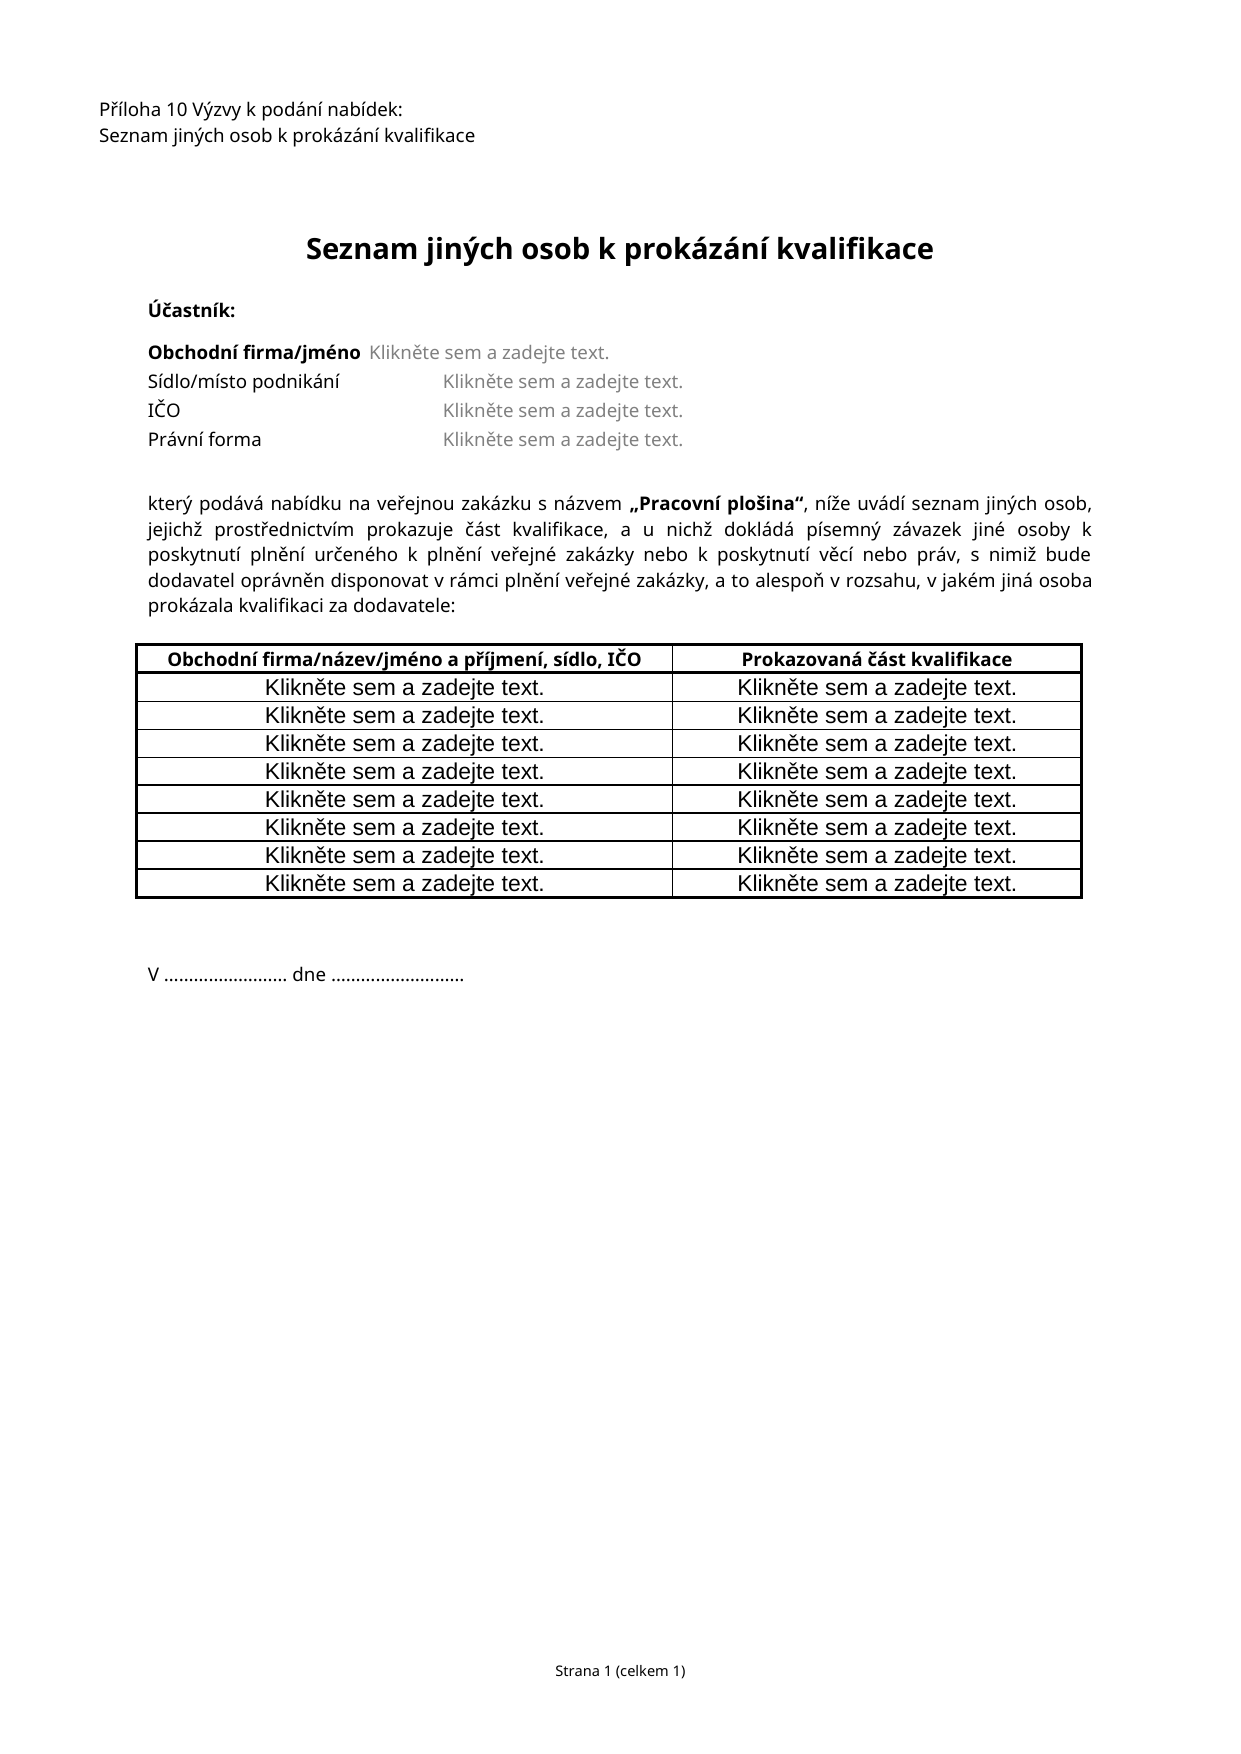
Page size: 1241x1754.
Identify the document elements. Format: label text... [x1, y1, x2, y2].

table_header Prokazovaná část kvalifikace [673, 646, 1080, 671]
text IČO [148, 394, 1093, 423]
text Obchodní firma/jméno [148, 336, 1093, 365]
text V ………………….… dne ……………………… [148, 957, 1092, 987]
text který podává nabídku na veřejnou zakázku s názvem „Pracovní plošina“, níže uvádí seznam jiných osob, jejichž prostřednictvím prokazuje část kvalifikace, a u nichž dokládá písemný závazek jiné osoby k poskytnutí plnění určeného k plnění veřejné zakázky nebo k poskytnutí věcí nebo práv, s nimiž bude dodavatel oprávněn disponovat v rámci plnění veřejné zakázky, a to alespoň v rozsahu, v jakém jiná osoba prokázala kvalifikaci za dodavatele: [148, 490, 1093, 618]
text Účastník: [148, 293, 1093, 324]
table_header Obchodní firma/název/jméno a příjmení, sídlo, IČO [138, 646, 672, 671]
title Seznam jiných osob k prokázání kvalifikace [148, 228, 1093, 268]
text Právní forma [148, 423, 1093, 452]
text Sídlo/místo podnikání [148, 365, 1093, 394]
